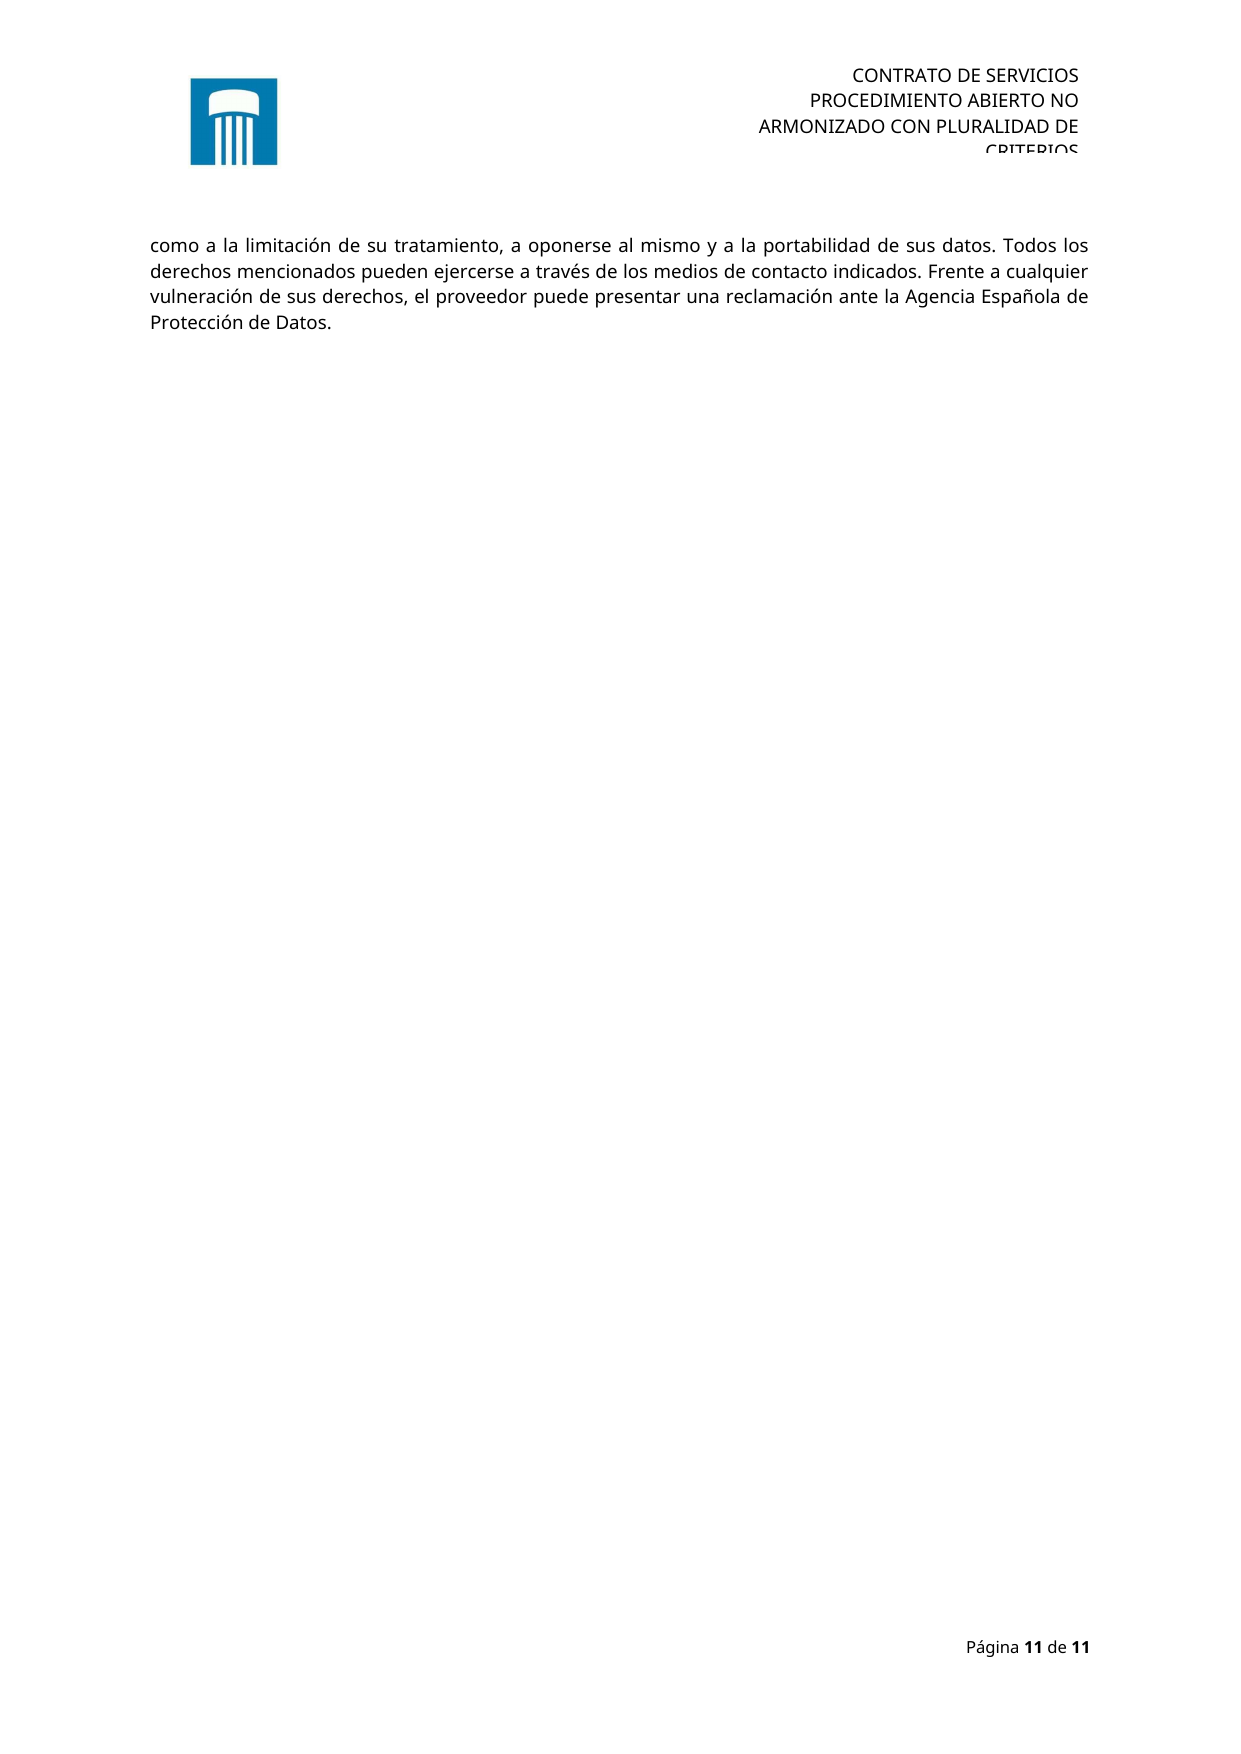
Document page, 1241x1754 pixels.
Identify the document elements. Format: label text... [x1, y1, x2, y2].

picture [187, 75, 282, 169]
